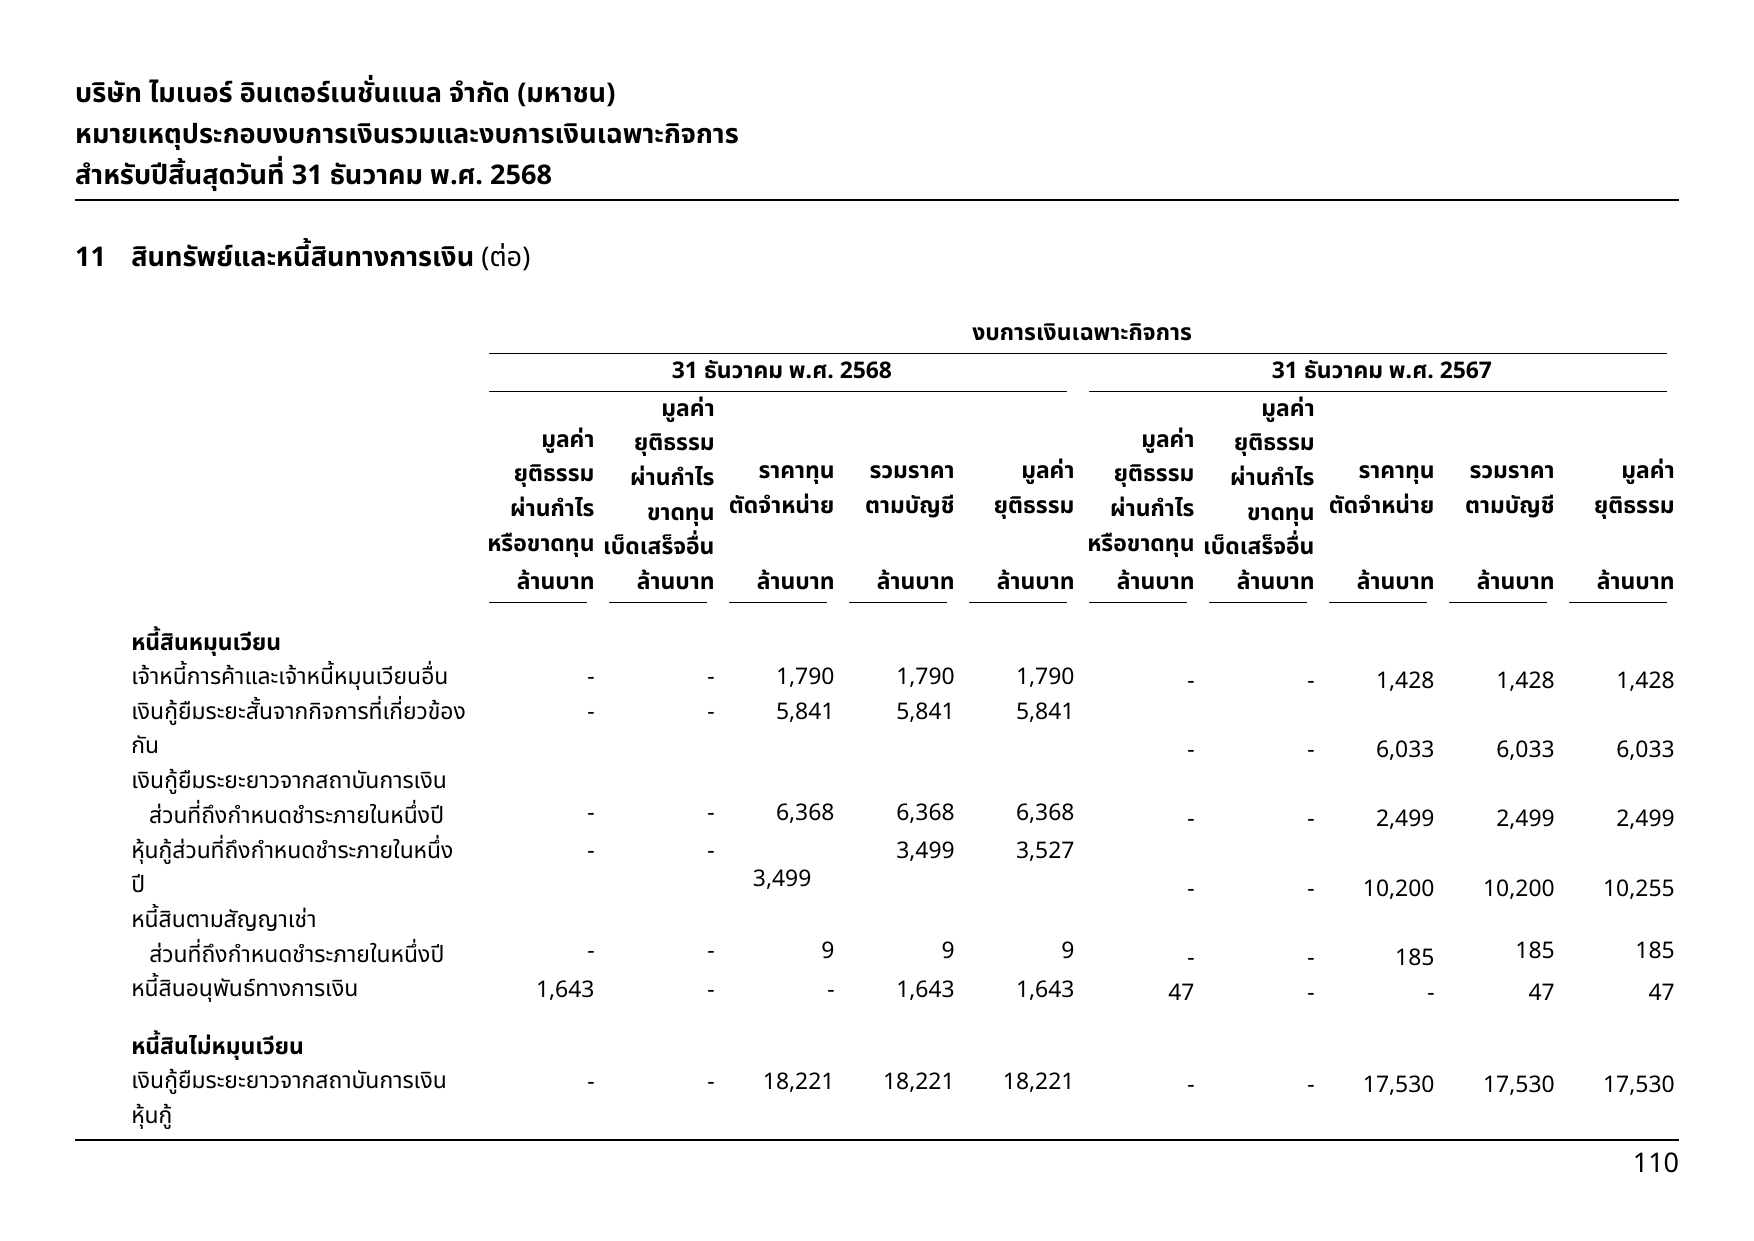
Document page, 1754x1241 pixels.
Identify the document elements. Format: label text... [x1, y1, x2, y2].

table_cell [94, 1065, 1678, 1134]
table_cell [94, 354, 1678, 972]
text 11 สินทรัพย์และหนี้สินทางการเงิน (ต่อ) [75, 238, 1679, 279]
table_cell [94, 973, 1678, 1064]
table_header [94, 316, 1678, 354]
